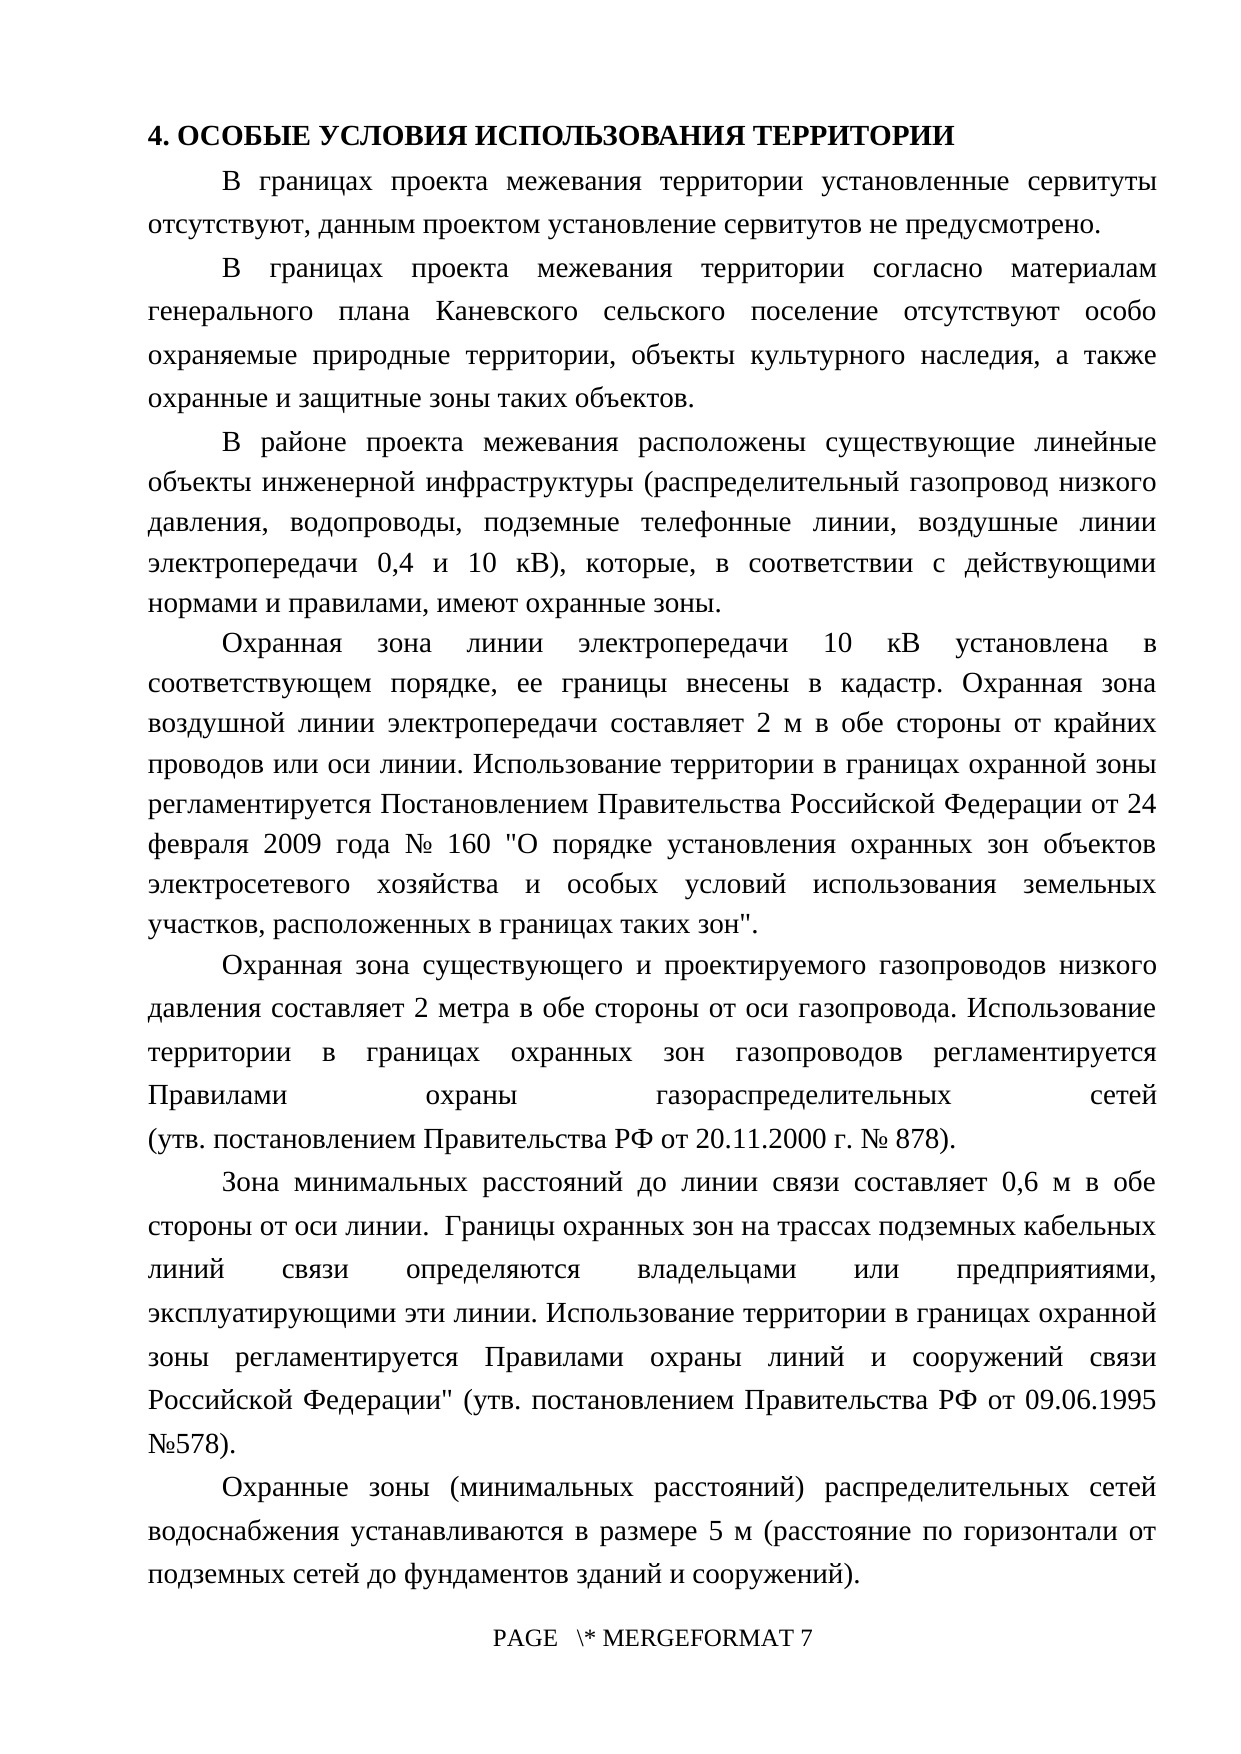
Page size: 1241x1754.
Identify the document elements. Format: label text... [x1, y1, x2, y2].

text Охранные зоны (минимальных расстояний) распределительных сетей водоснабжения устанавливаются в размере 5 м (расстояние по горизонтали от подземных сетей до фундаментов зданий и сооружений). [148, 1469, 1157, 1590]
text В районе проекта межевания расположены существующие линейные объекты инженерной инфраструктуры (распределительный газопровод низкого давления, водопроводы, подземные телефонные линии, воздушные линии электропередачи 0,4 и 10 кВ), которые, в соответствии с действующими нормами и правилами, имеют охранные зоны. [148, 424, 1157, 618]
text Зона минимальных расстояний до линии связи составляет 0,6 м в обе стороны от оси линии. Границы охранных зон на трассах подземных кабельных линий связи определяются владельцами или предприятиями, эксплуатирующими эти линии. Использование территории в границах охранной зоны регламентируется Правилами охраны линий и сооружений связи Российской Федерации" (утв. постановлением Правительства РФ от 09.06.1995 №578). [148, 1164, 1157, 1459]
text Охранная зона существующего и проектируемого газопроводов низкого давления составляет 2 метра в обе стороны от оси газопровода. Использование территории в границах охранных зон газопроводов регламентируется Правилами охраны газораспределительных сетей (утв. постановлением Правительства РФ от 20.11.2000 г. № 878). [148, 947, 1157, 1154]
text В границах проекта межевания территории установленные сервитуты отсутствуют, данным проектом установление сервитутов не предусмотрено. [148, 163, 1157, 240]
text Охранная зона линии электропередачи 10 кВ установлена в соответствующем порядке, ее границы внесены в кадастр. Охранная зона воздушной линии электропередачи составляет 2 м в обе стороны от крайних проводов или оси линии. Использование территории в границах охранной зоны регламентируется Постановлением Правительства Российской Федерации от 24 февраля 2009 года № 160 "О порядке установления охранных зон объектов электросетевого хозяйства и особых условий использования земельных участков, расположенных в границах таких зон". [148, 625, 1157, 940]
subtitle 4. ОСОБЫЕ УСЛОВИЯ ИСПОЛЬЗОВАНИЯ ТЕРРИТОРИИ [148, 118, 1152, 152]
text В границах проекта межевания территории согласно материалам генерального плана Каневского сельского поселение отсутствуют особо охраняемые природные территории, объекты культурного наследия, а также охранные и защитные зоны таких объектов. [148, 250, 1157, 414]
